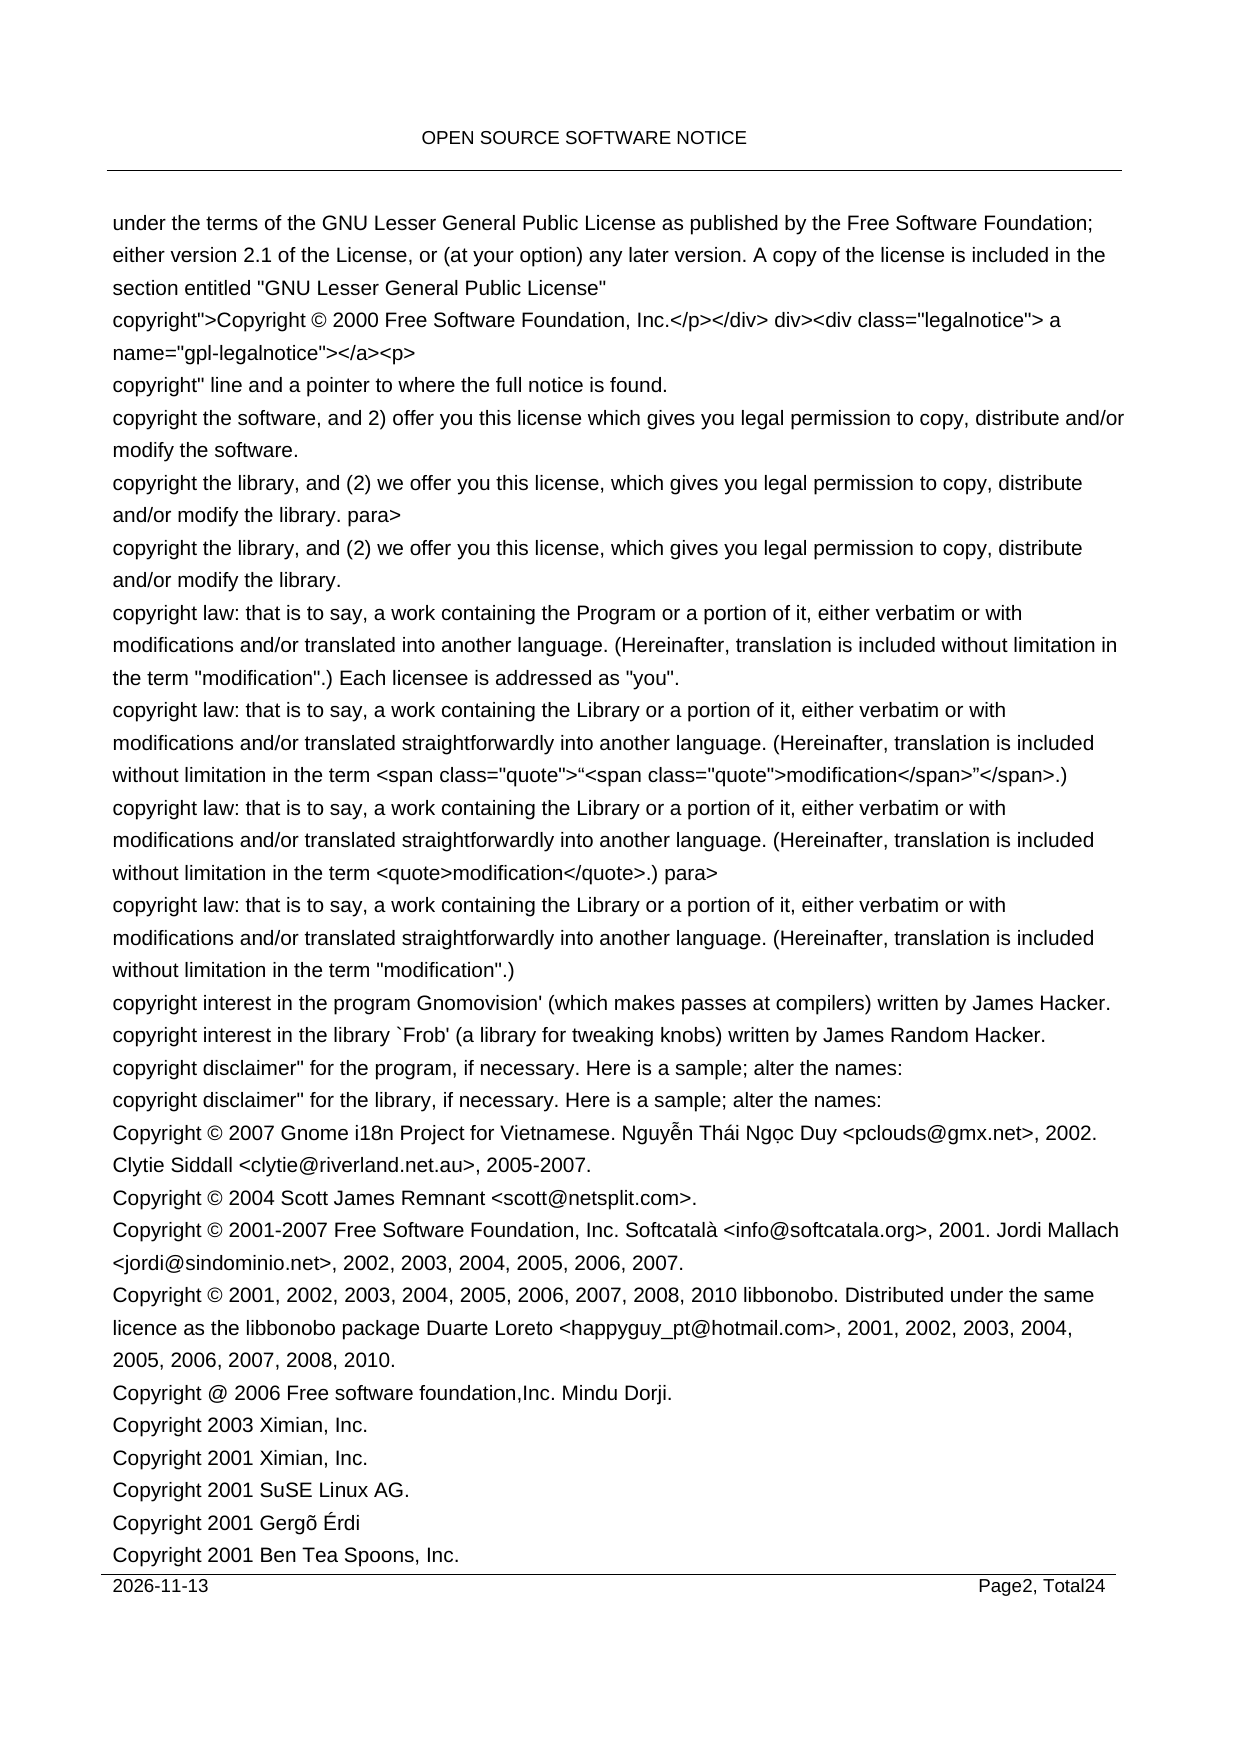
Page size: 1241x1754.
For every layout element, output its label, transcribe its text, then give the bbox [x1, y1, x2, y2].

text Copyright 2001 Gergõ Érdi [112, 1506, 1128, 1539]
text Copyright 2001 SuSE Linux AG. [112, 1474, 1128, 1506]
text copyright law: that is to say, a work containing the Library or a portion of it, either verbatim or with modifications and/or translated straightforwardly into another language. (Hereinafter, translation is included without limitation in the term "modification".) [112, 889, 1128, 986]
text copyright">Copyright © 2000 Free Software Foundation, Inc.</p></div> div><div class="legalnotice"> a name="gpl-legalnotice"></a><p> [112, 304, 1128, 369]
text Copyright 2001 Ximian, Inc. [112, 1441, 1128, 1474]
text copyright interest in the library `Frob' (a library for tweaking knobs) written by James Random Hacker. [112, 1019, 1128, 1051]
text copyright law: that is to say, a work containing the Library or a portion of it, either verbatim or with modifications and/or translated straightforwardly into another language. (Hereinafter, translation is included without limitation in the term <quote>modification</quote>.) para> [112, 791, 1128, 889]
text Copyright © 2001-2007 Free Software Foundation, Inc. Softcatalà <info@softcatala.org>, 2001. Jordi Mallach <jordi@sindominio.net>, 2002, 2003, 2004, 2005, 2006, 2007. [112, 1214, 1128, 1279]
text Copyright 2001 Ben Tea Spoons, Inc. [112, 1539, 1128, 1571]
text Copyright © 2007 Gnome i18n Project for Vietnamese. Nguyễn Thái Ngọc Duy <pclouds@gmx.net>, 2002. Clytie Siddall <clytie@riverland.net.au>, 2005-2007. [112, 1116, 1128, 1181]
text copyright law: that is to say, a work containing the Program or a portion of it, either verbatim or with modifications and/or translated into another language. (Hereinafter, translation is included without limitation in the term "modification".) Each licensee is addressed as "you". [112, 596, 1128, 694]
text Copyright © 2001, 2002, 2003, 2004, 2005, 2006, 2007, 2008, 2010 libbonobo. Distributed under the same licence as the libbonobo package Duarte Loreto <happyguy_pt@hotmail.com>, 2001, 2002, 2003, 2004, 2005, 2006, 2007, 2008, 2010. [112, 1279, 1128, 1376]
text Copyright 2003 Ximian, Inc. [112, 1409, 1128, 1441]
text copyright" line and a pointer to where the full notice is found. [112, 369, 1128, 401]
text Copyright © 2004 Scott James Remnant <scott@netsplit.com>. [112, 1181, 1128, 1214]
text copyright the library, and (2) we offer you this license, which gives you legal permission to copy, distribute and/or modify the library. [112, 531, 1128, 596]
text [112, 206, 1128, 304]
text copyright the software, and 2) offer you this license which gives you legal permission to copy, distribute and/or modify the software. [112, 401, 1128, 466]
text copyright the library, and (2) we offer you this license, which gives you legal permission to copy, distribute and/or modify the library. para> [112, 466, 1128, 531]
text copyright interest in the program Gnomovision' (which makes passes at compilers) written by James Hacker. [112, 986, 1128, 1019]
text Copyright @ 2006 Free software foundation,Inc. Mindu Dorji. [112, 1376, 1128, 1409]
text copyright disclaimer" for the program, if necessary. Here is a sample; alter the names: [112, 1051, 1128, 1084]
text copyright disclaimer" for the library, if necessary. Here is a sample; alter the names: [112, 1084, 1128, 1116]
text copyright law: that is to say, a work containing the Library or a portion of it, either verbatim or with modifications and/or translated straightforwardly into another language. (Hereinafter, translation is included without limitation in the term <span class="quote">“<span class="quote">modification</span>”</span>.) [112, 694, 1128, 791]
